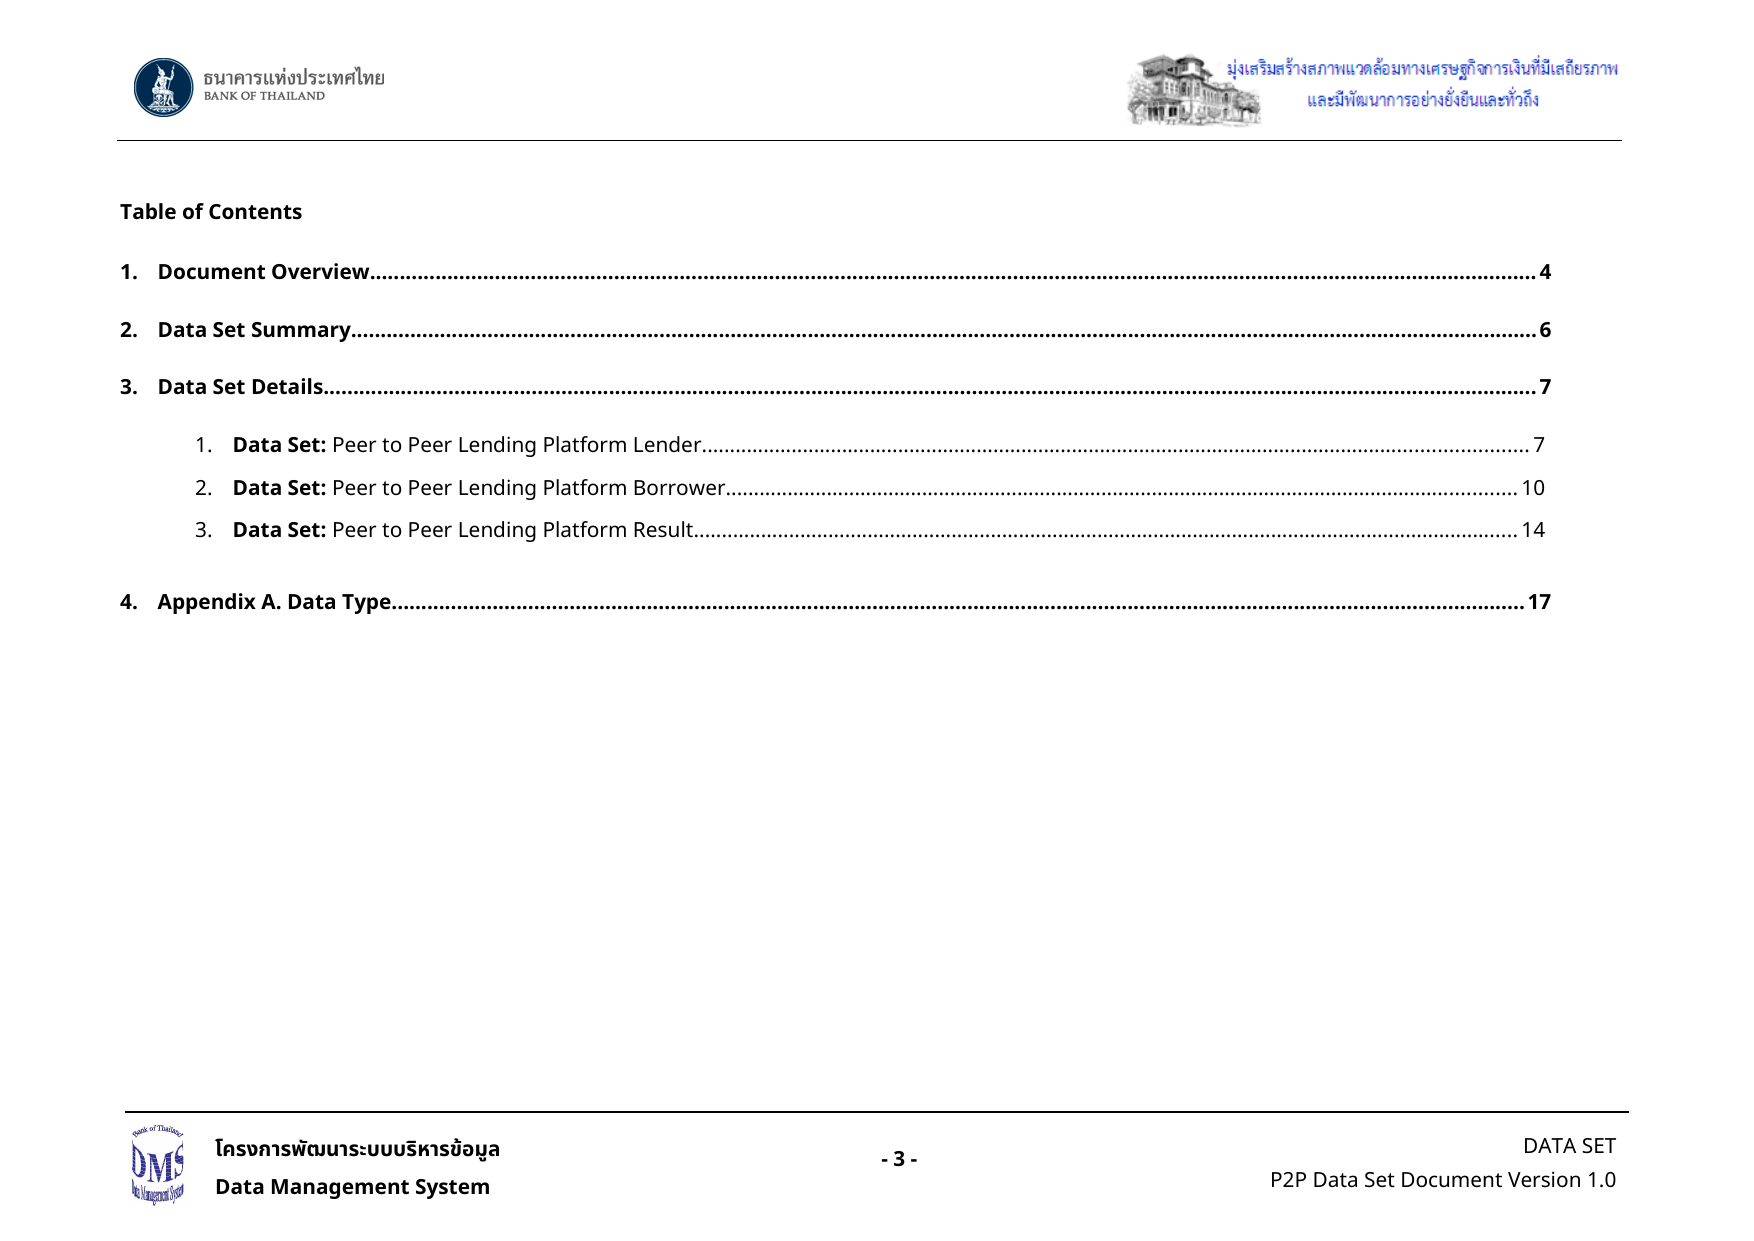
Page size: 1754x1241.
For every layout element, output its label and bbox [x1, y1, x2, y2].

picture [123, 48, 396, 127]
picture [1126, 50, 1622, 130]
picture [128, 1120, 188, 1209]
